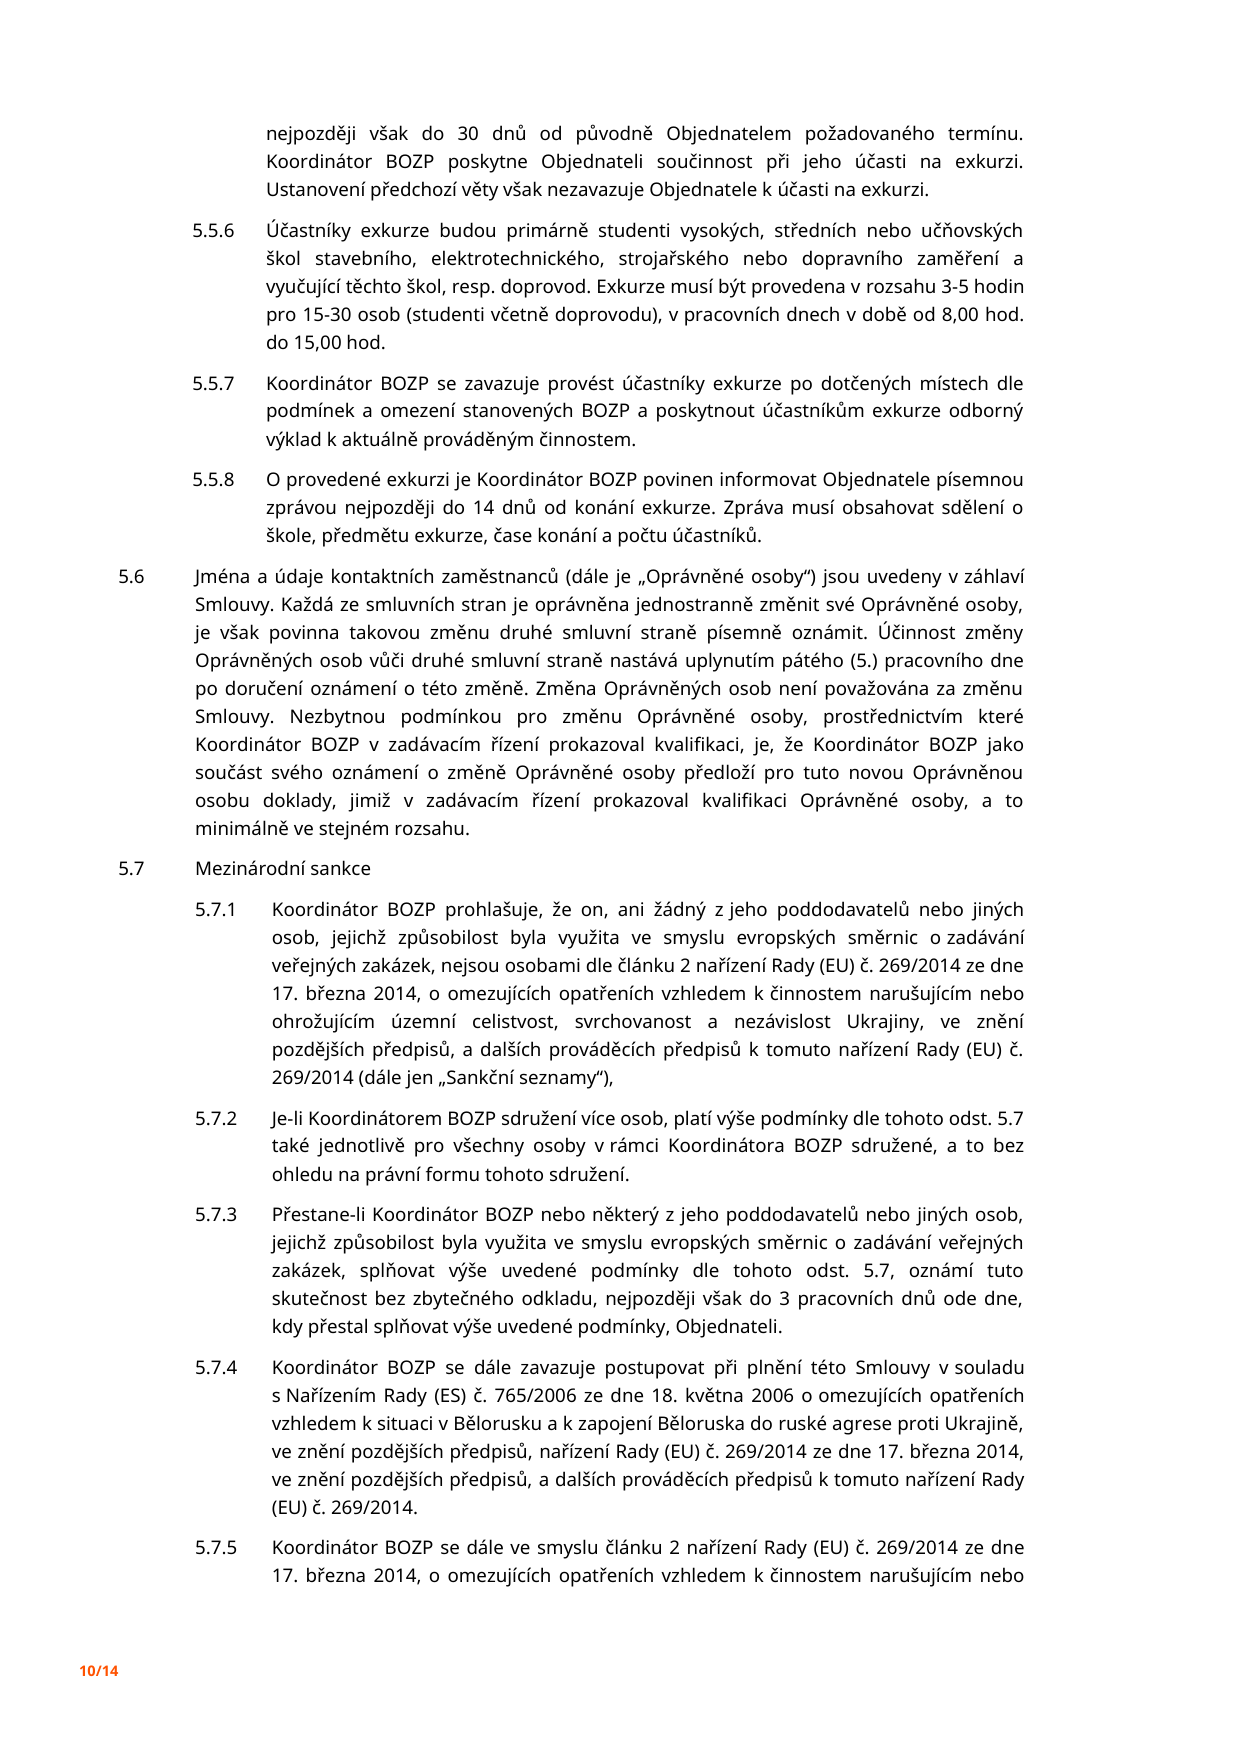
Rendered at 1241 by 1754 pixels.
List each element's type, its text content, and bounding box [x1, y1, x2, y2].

list Jména a údaje kontaktních zaměstnanců (dále je „Oprávněné osoby“) jsou uvedeny v záhlaví Smlouvy. Každá ze smluvních stran je oprávněna jednostranně změnit své Oprávněné osoby, je však povinna takovou změnu druhé smluvní straně písemně oznámit. Účinnost změny Oprávněných osob vůči druhé smluvní straně nastává uplynutím pátého (5.) pracovního dne po doručení oznámení o této změně. Změna Oprávněných osob není považována za změnu Smlouvy. Nezbytnou podmínkou pro změnu Oprávněné osoby, prostřednictvím které Koordinátor BOZP v zadávacím řízení prokazoval kvalifikaci, je, že Koordinátor BOZP jako součást svého oznámení o změně Oprávněné osoby předloží pro tuto novou Oprávněnou osobu doklady, jimiž v zadávacím řízení prokazoval kvalifikaci Oprávněné osoby, a to minimálně ve stejném rozsahu. [118, 563, 1024, 841]
list O provedené exkurzi je Koordinátor BOZP povinen informovat Objednatele písemnou zprávou nejpozději do 14 dnů od konání exkurze. Zpráva musí obsahovat sdělení o škole, předmětu exkurze, čase konání a počtu účastníků. [192, 466, 1024, 548]
list Mezinárodní sankce [118, 856, 1024, 881]
list Koordinátor BOZP prohlašuje, že on, ani žádný z jeho poddodavatelů nebo jiných osob, jejichž způsobilost byla využita ve smyslu evropských směrnic o zadávání veřejných zakázek, nejsou osobami dle článku 2 nařízení Rady (EU) č. 269/2014 ze dne 17. března 2014, o omezujících opatřeních vzhledem k činnostem narušujícím nebo ohrožujícím územní celistvost, svrchovanost a nezávislost Ukrajiny, ve znění pozdějších předpisů, a dalších prováděcích předpisů k tomuto nařízení Rady (EU) č. 269/2014 (dále jen „Sankční seznamy“), [195, 896, 1024, 1090]
list Účastníky exkurze budou primárně studenti vysokých, středních nebo učňovských škol stavebního, elektrotechnického, strojařského nebo dopravního zaměření a vyučující těchto škol, resp. doprovod. Exkurze musí být provedena v rozsahu 3-5 hodin pro 15-30 osob (studenti včetně doprovodu), v pracovních dnech v době od 8,00 hod. do 15,00 hod. [192, 217, 1024, 355]
list Je-li Koordinátorem BOZP sdružení více osob, platí výše podmínky dle tohoto odst. 5.7 také jednotlivě pro všechny osoby v rámci Koordinátora BOZP sdružené, a to bez ohledu na právní formu tohoto sdružení. [195, 1105, 1024, 1186]
list Koordinátor BOZP se zavazuje provést účastníky exkurze po dotčených místech dle podmínek a omezení stanovených BOZP a poskytnout účastníkům exkurze odborný výklad k aktuálně prováděným činnostem. [192, 370, 1024, 451]
list Koordinátor BOZP se dále zavazuje postupovat při plnění této Smlouvy v souladu s Nařízením Rady (ES) č. 765/2006 ze dne 18. května 2006 o omezujících opatřeních vzhledem k situaci v Bělorusku a k zapojení Běloruska do ruské agrese proti Ukrajině, ve znění pozdějších předpisů, nařízení Rady (EU) č. 269/2014 ze dne 17. března 2014, ve znění pozdějších předpisů, a dalších prováděcích předpisů k tomuto nařízení Rady (EU) č. 269/2014. [195, 1354, 1024, 1519]
list Přestane-li Koordinátor BOZP nebo některý z jeho poddodavatelů nebo jiných osob, jejichž způsobilost byla využita ve smyslu evropských směrnic o zadávání veřejných zakázek, splňovat výše uvedené podmínky dle tohoto odst. 5.7, oznámí tuto skutečnost bez zbytečného odkladu, nejpozději však do 3 pracovních dnů ode dne, kdy přestal splňovat výše uvedené podmínky, Objednateli. [195, 1201, 1024, 1339]
